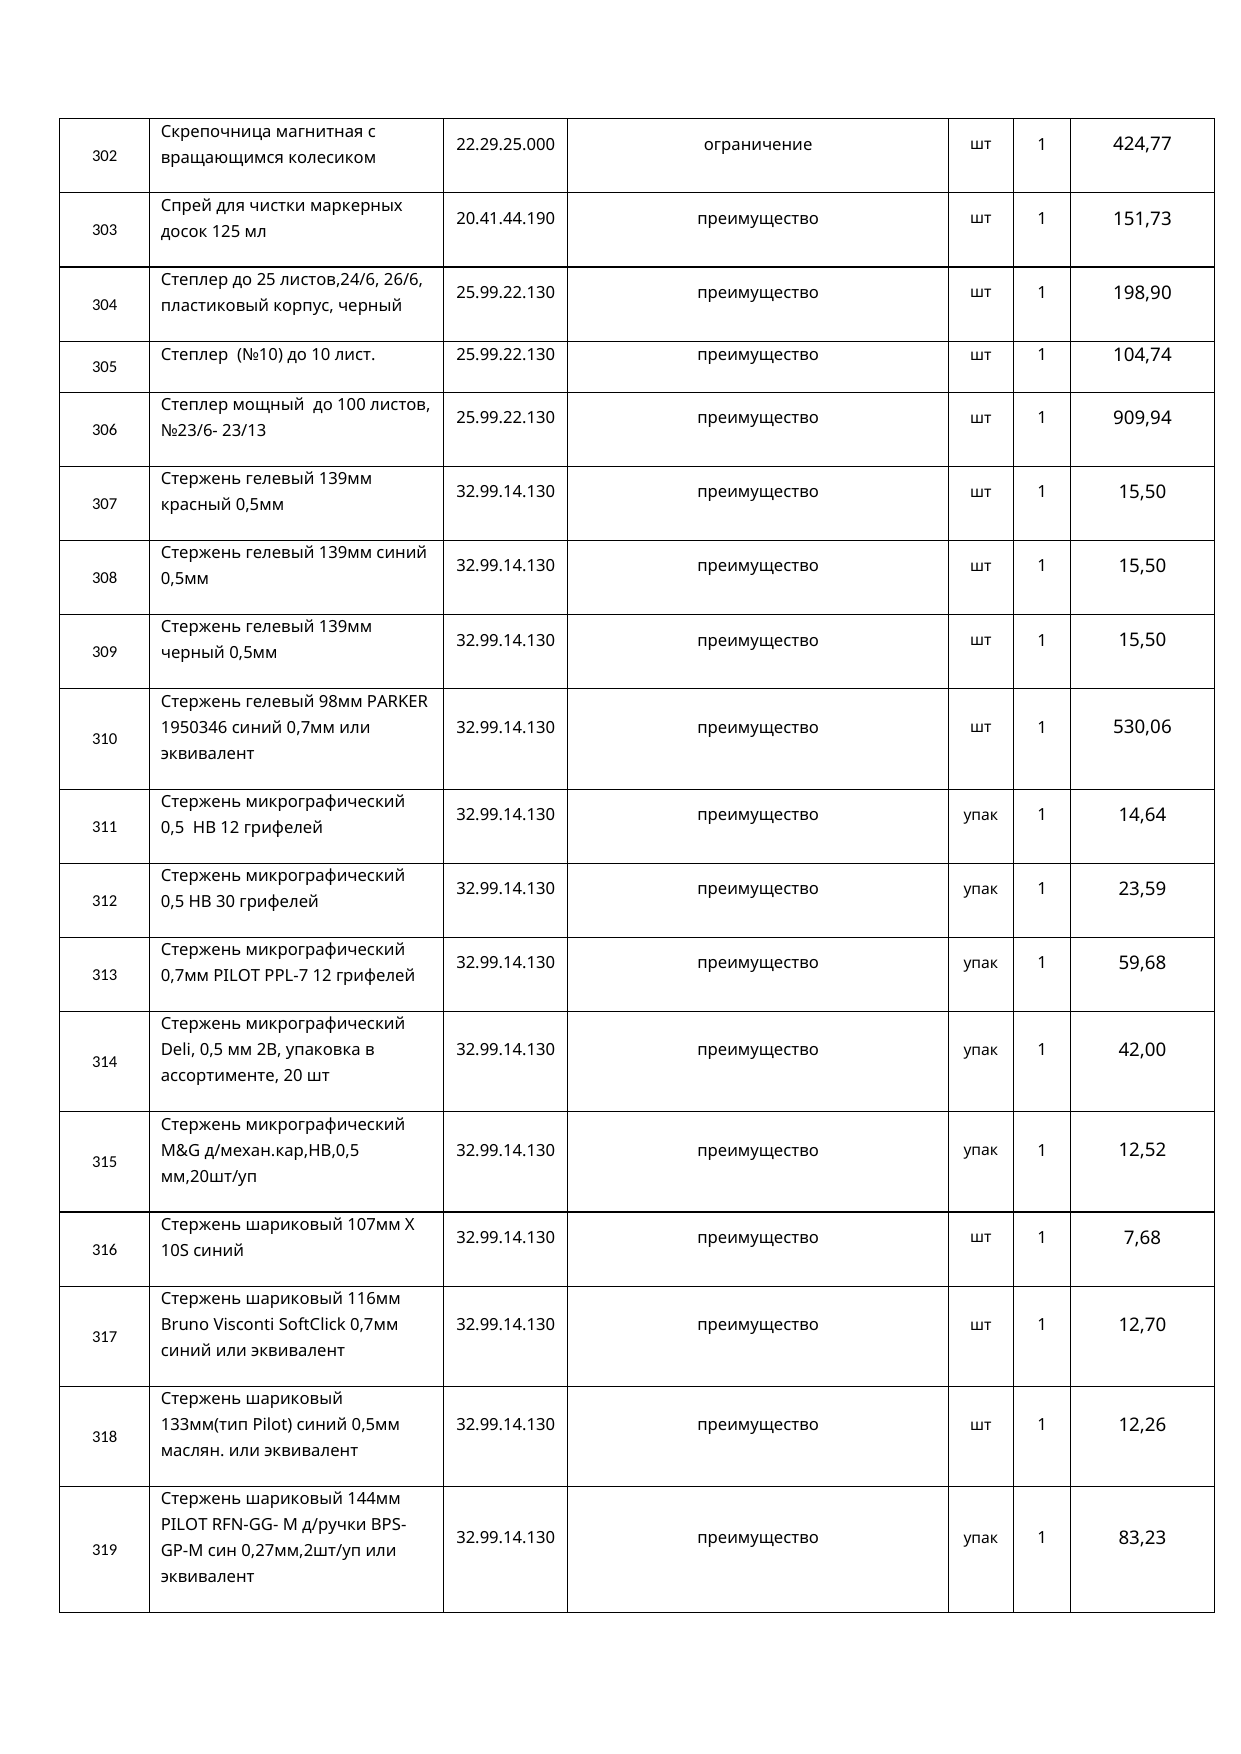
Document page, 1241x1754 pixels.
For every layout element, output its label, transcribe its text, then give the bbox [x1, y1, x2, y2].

table_cell 311 [60, 790, 149, 863]
table_cell 1 [1014, 393, 1070, 466]
table_cell 424,77 [1071, 119, 1214, 192]
table_cell 1 [1014, 1487, 1070, 1612]
table_cell 151,73 [1071, 193, 1214, 266]
table_cell шт [949, 393, 1013, 466]
table_cell Степлер мощный до 100 листов, №23/6- 23/13 [150, 393, 443, 466]
table_cell шт [949, 467, 1013, 540]
table_cell 104,74 [1071, 342, 1214, 392]
table_cell шт [949, 119, 1013, 192]
table_cell Стержень микрографический M&G д/механ.кар,HB,0,5 мм,20шт/уп [150, 1112, 443, 1211]
table_cell преимущество [568, 1112, 948, 1211]
table_cell 1 [1014, 938, 1070, 1011]
table_cell 83,23 [1071, 1487, 1214, 1612]
table_cell 32.99.14.130 [444, 1387, 567, 1486]
table_cell упак [949, 864, 1013, 937]
table_cell 1 [1014, 615, 1070, 688]
table_cell 1 [1014, 119, 1070, 192]
table_cell 312 [60, 864, 149, 937]
table_cell 1 [1014, 467, 1070, 540]
table_cell Стержень гелевый 139мм синий 0,5мм [150, 541, 443, 614]
table_cell преимущество [568, 1387, 948, 1486]
table_cell преимущество [568, 689, 948, 788]
table_cell 14,64 [1071, 790, 1214, 863]
table_cell Стержень шариковый 144мм PILOT RFN-GG- M д/ручки BPS-GP-M син 0,27мм,2шт/уп или эквивалент [150, 1487, 443, 1612]
table_cell 315 [60, 1112, 149, 1211]
table_cell шт [949, 1213, 1013, 1286]
table_cell преимущество [568, 938, 948, 1011]
table_cell шт [949, 268, 1013, 341]
table_cell упак [949, 1112, 1013, 1211]
table_cell 23,59 [1071, 864, 1214, 937]
table_cell 32.99.14.130 [444, 689, 567, 788]
table_cell 1 [1014, 541, 1070, 614]
table_cell 1 [1014, 1387, 1070, 1486]
table_cell преимущество [568, 1012, 948, 1111]
table_cell 32.99.14.130 [444, 864, 567, 937]
table_cell шт [949, 689, 1013, 788]
table_cell упак [949, 1012, 1013, 1111]
table_cell 7,68 [1071, 1213, 1214, 1286]
table_cell Скрепочница магнитная с вращающимся колесиком [150, 119, 443, 192]
table_cell Стержень микрографический 0,5 HB 30 грифелей [150, 864, 443, 937]
table_cell 304 [60, 268, 149, 341]
table_cell 12,52 [1071, 1112, 1214, 1211]
table_cell упак [949, 790, 1013, 863]
table_cell 909,94 [1071, 393, 1214, 466]
table_cell преимущество [568, 790, 948, 863]
table_cell преимущество [568, 1287, 948, 1386]
table_cell 25.99.22.130 [444, 342, 567, 392]
table_cell 32.99.14.130 [444, 467, 567, 540]
table_cell 316 [60, 1213, 149, 1286]
table_cell 15,50 [1071, 541, 1214, 614]
table_cell 1 [1014, 790, 1070, 863]
table_cell 313 [60, 938, 149, 1011]
table_cell 20.41.44.190 [444, 193, 567, 266]
table_cell преимущество [568, 1487, 948, 1612]
table_cell преимущество [568, 193, 948, 266]
table_cell 1 [1014, 268, 1070, 341]
table_cell 32.99.14.130 [444, 1012, 567, 1111]
table_cell 198,90 [1071, 268, 1214, 341]
table_cell 303 [60, 193, 149, 266]
table_cell 32.99.14.130 [444, 938, 567, 1011]
table_cell преимущество [568, 393, 948, 466]
table_cell упак [949, 1487, 1013, 1612]
table_cell 1 [1014, 864, 1070, 937]
table_cell Степлер до 25 листов,24/6, 26/6, пластиковый корпус, черный [150, 268, 443, 341]
table_cell 15,50 [1071, 615, 1214, 688]
table_cell шт [949, 615, 1013, 688]
table_cell Стержень шариковый 107мм X 10S синий [150, 1213, 443, 1286]
table_cell шт [949, 1387, 1013, 1486]
table_cell Стержень микрографический 0,7мм PILOT PPL-7 12 грифелей [150, 938, 443, 1011]
table_cell Стержень гелевый 139мм черный 0,5мм [150, 615, 443, 688]
table_cell 1 [1014, 1012, 1070, 1111]
table_cell преимущество [568, 268, 948, 341]
table_cell 1 [1014, 342, 1070, 392]
table_cell 32.99.14.130 [444, 1213, 567, 1286]
table_cell 314 [60, 1012, 149, 1111]
table_cell шт [949, 541, 1013, 614]
table_cell 1 [1014, 689, 1070, 788]
table_cell 15,50 [1071, 467, 1214, 540]
table_cell 32.99.14.130 [444, 790, 567, 863]
table_cell 317 [60, 1287, 149, 1386]
table_cell 1 [1014, 1213, 1070, 1286]
table_cell 302 [60, 119, 149, 192]
table_cell преимущество [568, 467, 948, 540]
table_cell 32.99.14.130 [444, 541, 567, 614]
table_cell Стержень шариковый 133мм(тип Pilot) синий 0,5мм маслян. или эквивалент [150, 1387, 443, 1486]
table_cell 32.99.14.130 [444, 1287, 567, 1386]
table_cell 32.99.14.130 [444, 1112, 567, 1211]
table_cell 305 [60, 342, 149, 392]
table_cell 530,06 [1071, 689, 1214, 788]
table_cell 1 [1014, 1287, 1070, 1386]
table_cell шт [949, 1287, 1013, 1386]
table_cell шт [949, 193, 1013, 266]
table_cell Стержень микрографический 0,5 HB 12 грифелей [150, 790, 443, 863]
table_cell Стержень гелевый 139мм красный 0,5мм [150, 467, 443, 540]
table_cell 42,00 [1071, 1012, 1214, 1111]
table_cell Степлер (№10) до 10 лист. [150, 342, 443, 392]
table_cell преимущество [568, 342, 948, 392]
table_cell 1 [1014, 193, 1070, 266]
table_cell 32.99.14.130 [444, 615, 567, 688]
table_cell 319 [60, 1487, 149, 1612]
table_cell 1 [1014, 1112, 1070, 1211]
table_cell преимущество [568, 541, 948, 614]
table_cell 310 [60, 689, 149, 788]
table_cell Стержень гелевый 98мм PARKER 1950346 синий 0,7мм или эквивалент [150, 689, 443, 788]
table_cell Спрей для чистки маркерных досок 125 мл [150, 193, 443, 266]
table_cell преимущество [568, 615, 948, 688]
table_cell 32.99.14.130 [444, 1487, 567, 1612]
table_cell 306 [60, 393, 149, 466]
table_cell 12,70 [1071, 1287, 1214, 1386]
table_cell 12,26 [1071, 1387, 1214, 1486]
table_cell 59,68 [1071, 938, 1214, 1011]
table_cell ограничение [568, 119, 948, 192]
table_cell упак [949, 938, 1013, 1011]
table_cell шт [949, 342, 1013, 392]
table_cell 307 [60, 467, 149, 540]
table_cell Стержень шариковый 116мм Bruno Visconti SoftClick 0,7мм синий или эквивалент [150, 1287, 443, 1386]
table_cell 25.99.22.130 [444, 393, 567, 466]
table_cell 309 [60, 615, 149, 688]
table_cell 22.29.25.000 [444, 119, 567, 192]
table_cell 308 [60, 541, 149, 614]
table_cell преимущество [568, 864, 948, 937]
table_cell Стержень микрографический Deli, 0,5 мм 2B, упаковка в ассортименте, 20 шт [150, 1012, 443, 1111]
table_cell 318 [60, 1387, 149, 1486]
table_cell 25.99.22.130 [444, 268, 567, 341]
table_cell преимущество [568, 1213, 948, 1286]
